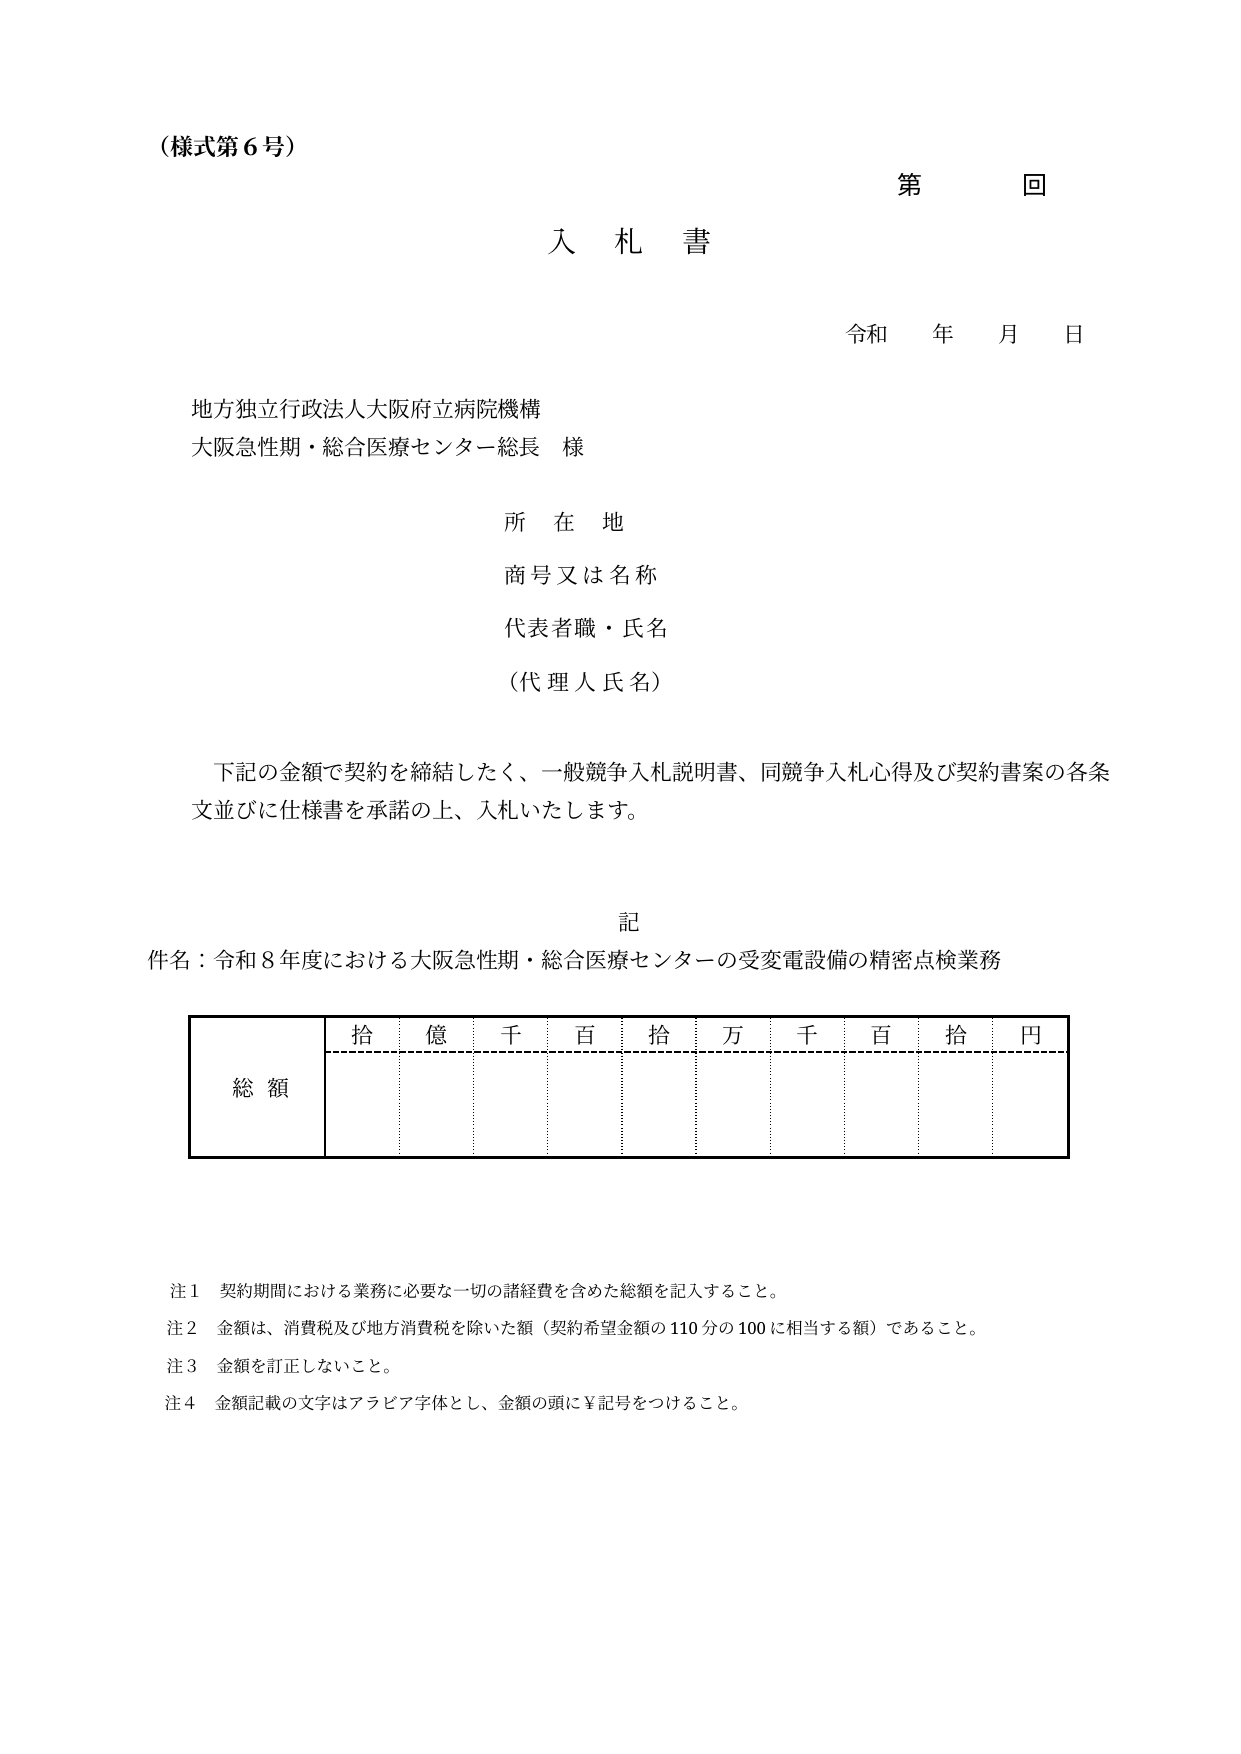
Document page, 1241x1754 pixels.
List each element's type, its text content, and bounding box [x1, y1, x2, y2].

text 下記の金額で契約を締結したく、一般競争入札説明書、同競争入札心得及び契約書案の各条文並びに仕様書を承諾の上、入札いたします。 [148, 752, 1110, 827]
text 注２ 金額は、消費税及び地方消費税を除いた額（契約希望金額の110分の100に相当する額）であること。 [148, 1309, 1110, 1346]
text （様式第６号） [148, 127, 1110, 164]
text 第 回 [148, 164, 1110, 202]
text 注１ 契約期間における業務に必要な一切の諸経費を含めた総額を記入すること。 [148, 1271, 1110, 1309]
table_cell [696, 1051, 770, 1156]
table_cell [326, 1051, 399, 1156]
table_cell [622, 1051, 696, 1156]
table_header 拾 [326, 1018, 399, 1051]
text 代表者職・氏名 [148, 608, 1110, 646]
text 令和 年 月 日 [148, 314, 1085, 352]
table_header 億 [400, 1018, 473, 1051]
text 注４ 金額記載の文字はアラビア字体とし、金額の頭に￥記号をつけること。 [148, 1384, 1110, 1421]
table_header 千 [770, 1018, 844, 1051]
table_cell [919, 1051, 993, 1156]
table_cell [770, 1051, 844, 1156]
text （代 理 人 氏 名） [148, 662, 1110, 699]
table_header 百 [844, 1018, 918, 1051]
table_header 拾 [919, 1018, 993, 1051]
table_header 総 額 [191, 1018, 324, 1156]
table_cell [548, 1051, 622, 1156]
table_header 千 [474, 1018, 548, 1051]
table_cell [474, 1051, 548, 1156]
table_header 円 [993, 1018, 1067, 1051]
text 商号又は名称 [148, 555, 1110, 593]
text 入札書 [148, 202, 1110, 277]
table_header 万 [696, 1018, 770, 1051]
text 大阪急性期・総合医療センター総長 様 [148, 427, 1110, 464]
text 件名：令和８年度における大阪急性期・総合医療センターの受変電設備の精密点検業務 [148, 940, 1110, 977]
text 地方独立行政法人大阪府立病院機構 [148, 389, 1110, 427]
text 所在地 [148, 502, 1110, 539]
table_cell [400, 1051, 473, 1156]
text 注３ 金額を訂正しないこと。 [148, 1346, 1110, 1384]
table_cell [993, 1051, 1067, 1156]
table_header 拾 [622, 1018, 696, 1051]
table_cell [844, 1051, 918, 1156]
subtitle 記 [148, 902, 1110, 940]
table_header 百 [548, 1018, 622, 1051]
